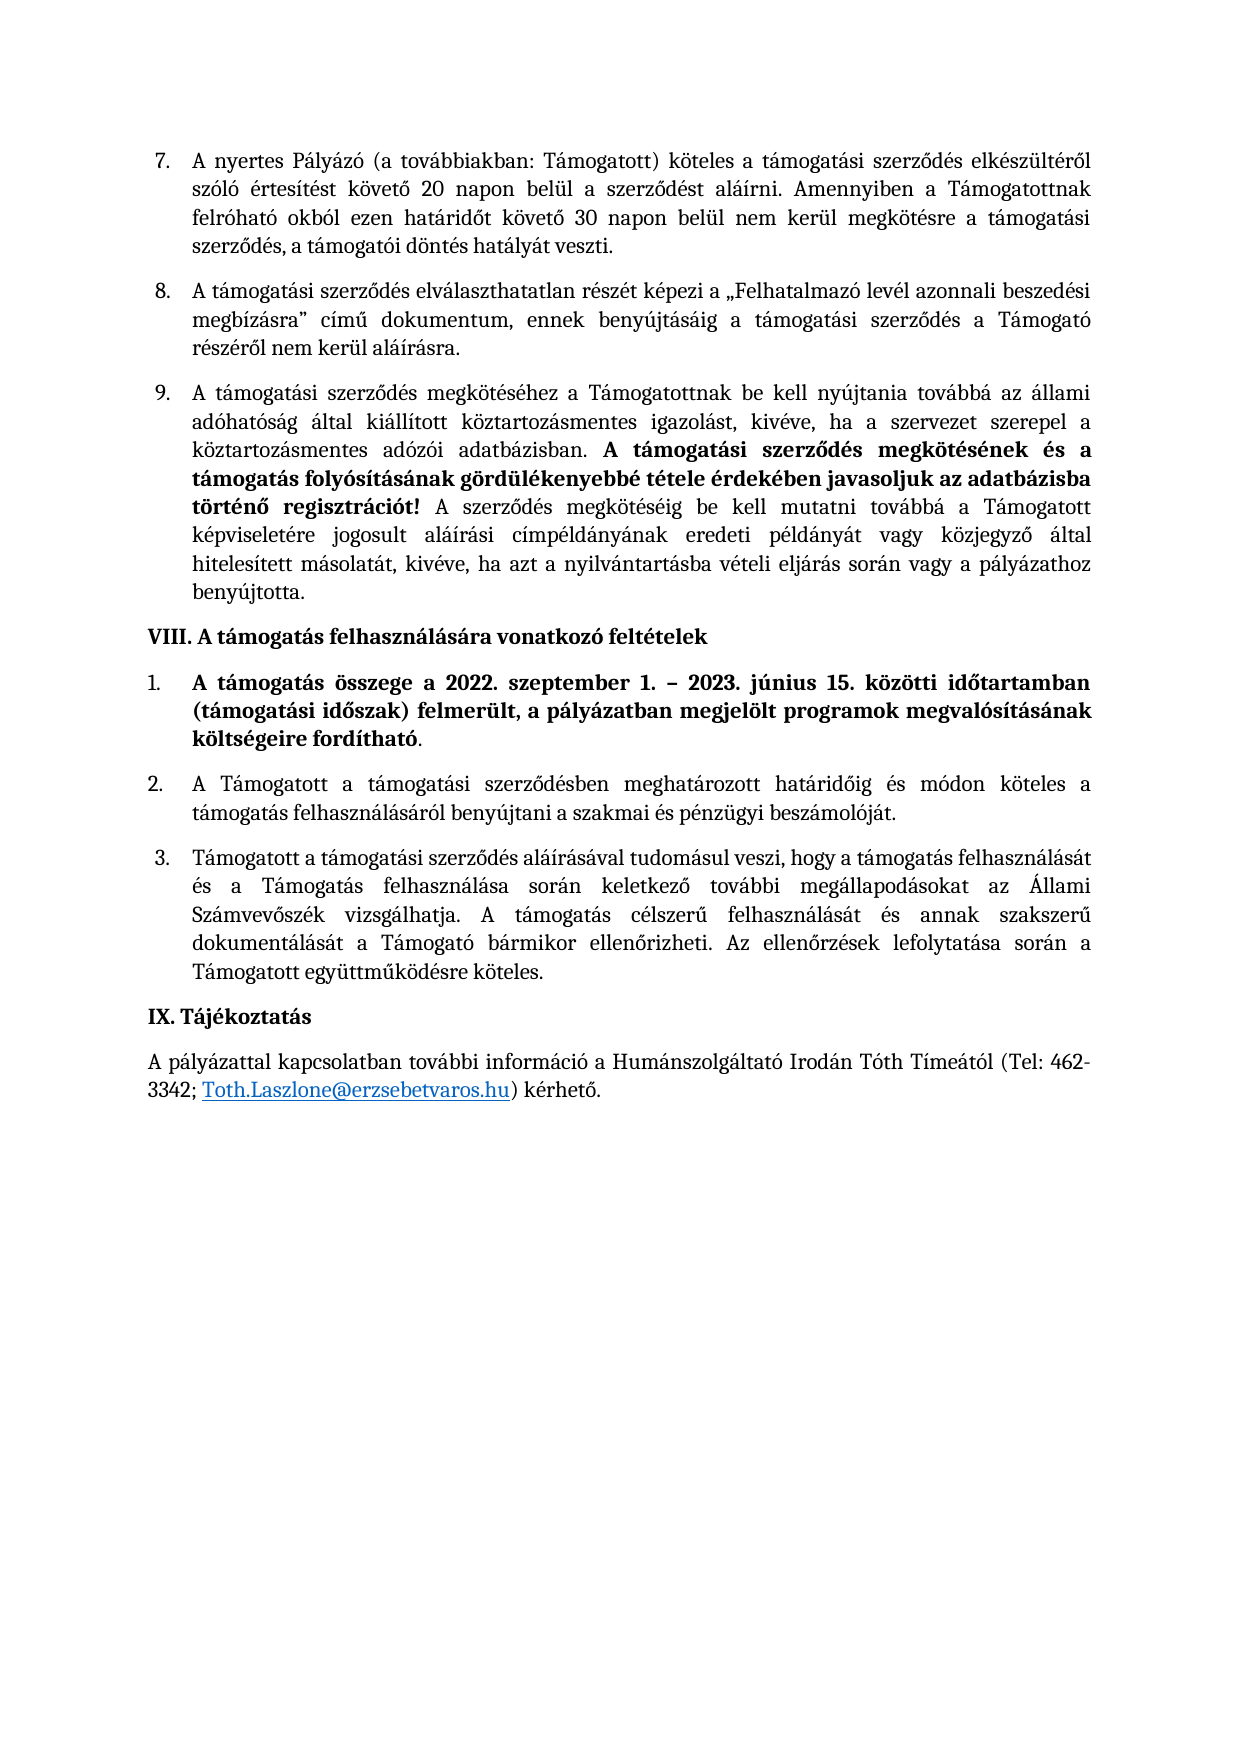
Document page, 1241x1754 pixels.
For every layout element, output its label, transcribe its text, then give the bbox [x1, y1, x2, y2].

list A Támogatott a támogatási szerződésben meghatározott határidőig és módon köteles a támogatás felhasználásáról benyújtani a szakmai és pénzügyi beszámolóját. [148, 771, 1093, 826]
list A nyertes Pályázó (a továbbiakban: Támogatott) köteles a támogatási szerződés elkészültéről szóló értesítést követő 20 napon belül a szerződést aláírni. Amennyiben a Támogatottnak felróható okból ezen határidőt követő 30 napon belül nem kerül megkötésre a támogatási szerződés, a támogatói döntés hatályát veszti. [155, 148, 1093, 259]
list Támogatott a támogatási szerződés aláírásával tudomásul veszi, hogy a támogatás felhasználását és a Támogatás felhasználása során keletkező további megállapodásokat az Állami Számvevőszék vizsgálhatja. A támogatás célszerű felhasználását és annak szakszerű dokumentálását a Támogató bármikor ellenőrizheti. Az ellenőrzések lefolytatása során a Támogatott együttműködésre köteles. [154, 845, 1093, 985]
list A támogatás összege a 2022. szeptember 1. – 2023. június 15. közötti időtartamban (támogatási időszak) felmerült, a pályázatban megjelölt programok megvalósításának költségeire fordítható. [148, 669, 1093, 752]
list A támogatási szerződés elválaszthatatlan részét képezi a „Felhatalmazó levél azonnali beszedési megbízásra” című dokumentum, ennek benyújtásáig a támogatási szerződés a Támogató részéről nem kerül aláírásra. [155, 278, 1093, 361]
list A támogatási szerződés megkötéséhez a Támogatottnak be kell nyújtania továbbá az állami adóhatóság által kiállított köztartozásmentes igazolást, kivéve, ha a szervezet szerepel a köztartozásmentes adózói adatbázisban. A támogatási szerződés megkötésének és a támogatás folyósításának gördülékenyebbé tétele érdekében javasoljuk az adatbázisba történő regisztrációt! A szerződés megkötéséig be kell mutatni továbbá a Támogatott képviseletére jogosult aláírási címpéldányának eredeti példányát vagy közjegyző által hitelesített másolatát, kivéve, ha azt a nyilvántartásba vételi eljárás során vagy a pályázathoz benyújtotta. [155, 380, 1093, 605]
text A pályázattal kapcsolatban további információ a Humánszolgáltató Irodán Tóth Tímeától (Tel: 462-3342; Toth.Laszlone@erzsebetvaros.hu) kérhető. [148, 1049, 1093, 1103]
text IX. Tájékoztatás [148, 1004, 1093, 1030]
text VIII. A támogatás felhasználására vonatkozó feltételek [148, 624, 1093, 651]
